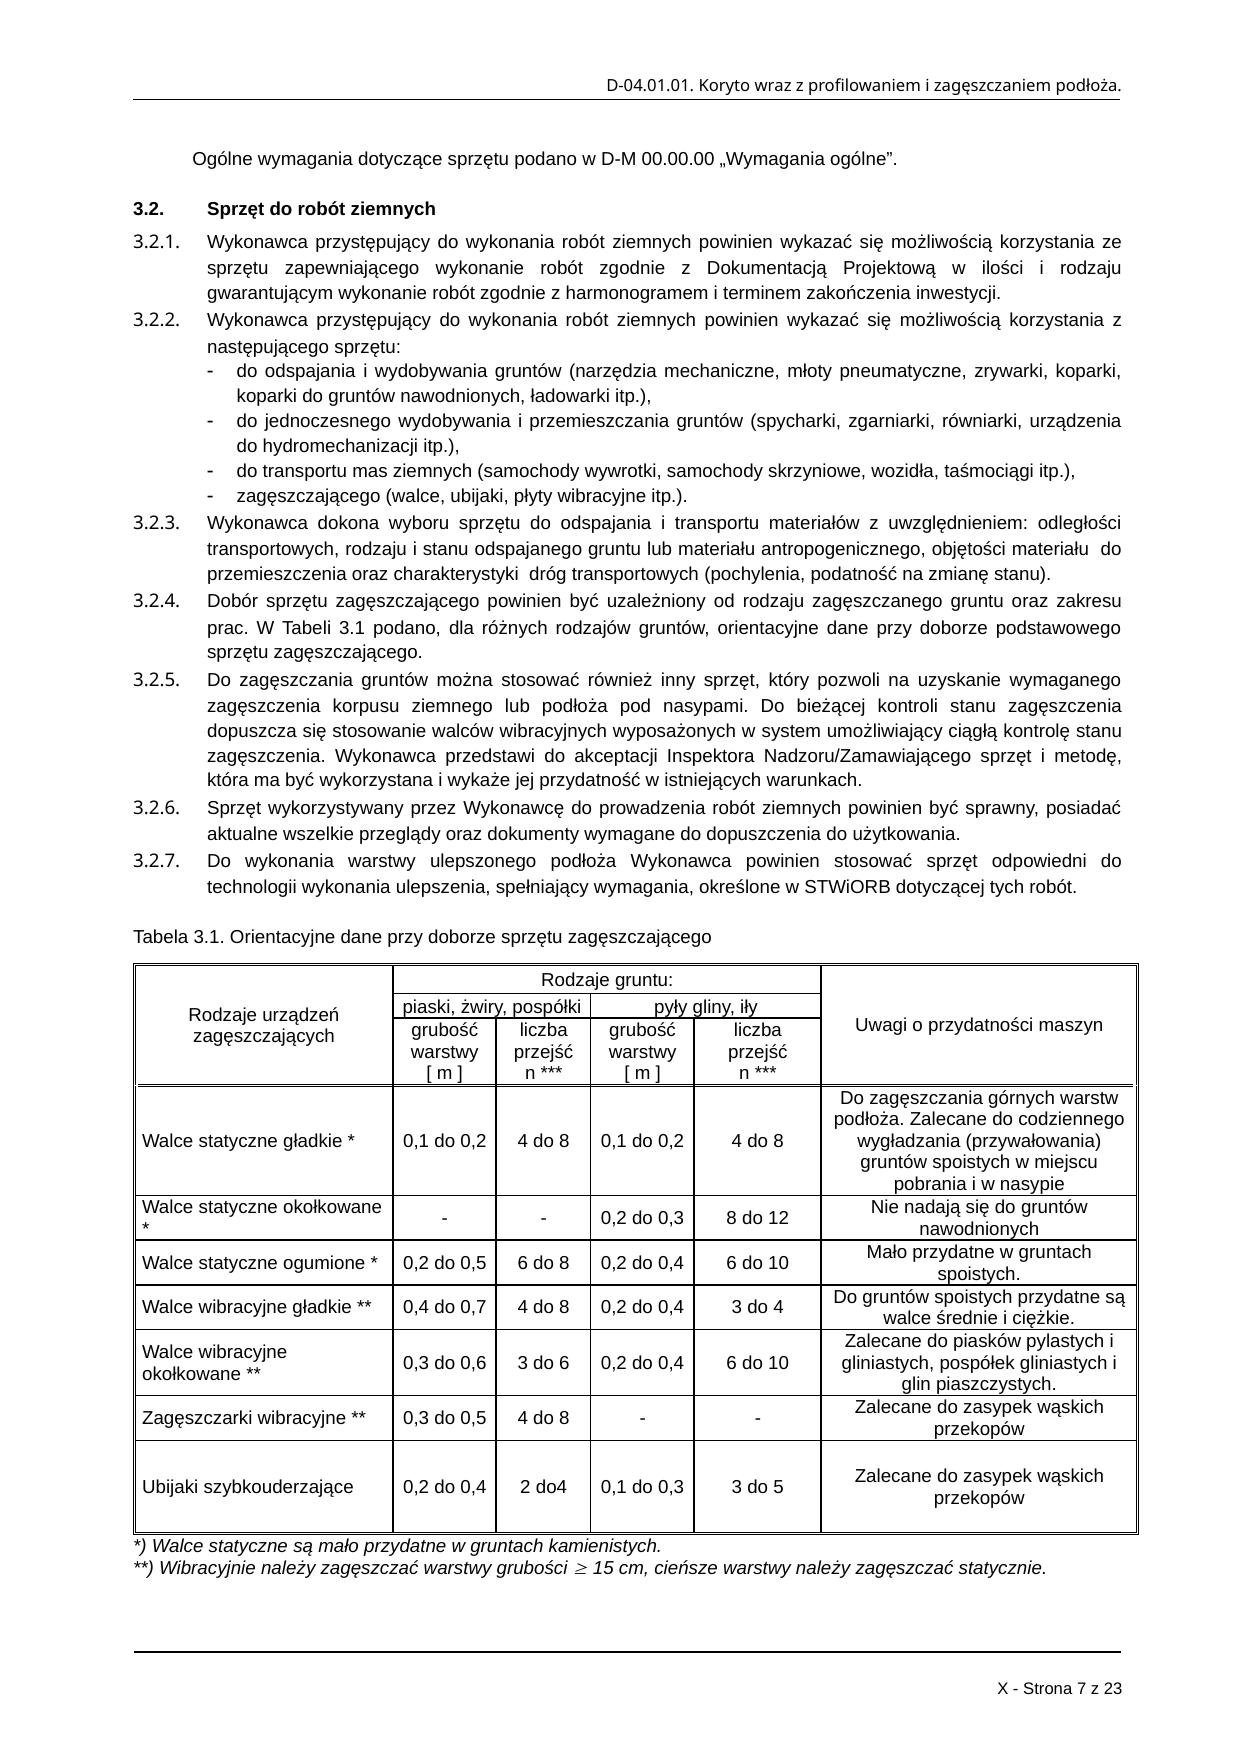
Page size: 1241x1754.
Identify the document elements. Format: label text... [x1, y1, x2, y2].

list Sprzęt do robót ziemnych [133, 197, 1122, 219]
table_cell Zalecane do zasypek wąskich przekopów [822, 1441, 1136, 1532]
table_cell 6 do 8 [497, 1241, 590, 1284]
list Sprzęt wykorzystywany przez Wykonawcę do prowadzenia robót ziemnych powinien być sprawny, posiadać aktualne wszelkie przeglądy oraz dokumenty wymagane do dopuszczenia do użytkowania. [133, 794, 1122, 844]
table_cell grubość warstwy [ m ] [591, 1019, 693, 1083]
table_cell Mało przydatne w gruntach spoistych. [822, 1241, 1136, 1284]
text Tabela 3.1. Orientacyjne dane przy doborze sprzętu zagęszczającego [133, 926, 1122, 947]
list Wykonawca przystępujący do wykonania robót ziemnych powinien wykazać się możliwością korzystania z następującego sprzętu: [133, 307, 1122, 357]
table_cell Do gruntów spoistych przydatne są walce średnie i ciężkie. [822, 1286, 1136, 1328]
table_cell Walce wibracyjne gładkie ** [136, 1286, 392, 1328]
table_cell Walce statyczne gładkie * [136, 1084, 392, 1194]
text *) Walce statyczne są mało przydatne w gruntach kamienistych. [133, 1535, 1122, 1557]
table_cell piaski, żwiry, pospółki [394, 994, 590, 1017]
table_cell Walce statyczne okołkowane * [136, 1196, 392, 1239]
table_cell 0,1 do 0,2 [591, 1087, 693, 1194]
table_cell 0,2 do 0,3 [591, 1196, 693, 1239]
table_cell 6 do 10 [695, 1330, 820, 1395]
table_cell 0,2 do 0,4 [591, 1241, 693, 1284]
table_cell 8 do 12 [695, 1196, 820, 1239]
table_cell 3 do 6 [497, 1330, 590, 1395]
table_cell 3 do 4 [695, 1286, 820, 1328]
list Wykonawca dokona wyboru sprzętu do odspajania i transportu materiałów z uwzględnieniem: odległości transportowych, rodzaju i stanu odspajanego gruntu lub materiału antropogenicznego, objętości materiału do przemieszczenia oraz charakterystyki dróg transportowych (pochylenia, podatność na zmianę stanu). [133, 509, 1122, 584]
table_cell Zagęszczarki wibracyjne ** [136, 1396, 392, 1439]
list Do zagęszczania gruntów można stosować również inny sprzęt, który pozwoli na uzyskanie wymaganego zagęszczenia korpusu ziemnego lub podłoża pod nasypami. Do bieżącej kontroli stanu zagęszczenia dopuszcza się stosowanie walców wibracyjnych wyposażonych w system umożliwiający ciągłą kontrolę stanu zagęszczenia. Wykonawca przedstawi do akceptacji Inspektora Nadzoru/Zamawiającego sprzęt i metodę, która ma być wykorzystana i wykaże jej przydatność w istniejących warunkach. [133, 666, 1122, 791]
table_cell 4 do 8 [497, 1396, 590, 1439]
table_cell liczba przejść n *** [695, 1019, 820, 1083]
table_header Uwagi o przydatności maszyn [822, 966, 1136, 1083]
table_cell - [497, 1196, 590, 1239]
table_cell Ubijaki szybkouderzające [136, 1441, 392, 1532]
list do jednoczesnego wydobywania i przemieszczania gruntów (spycharki, zgarniarki, równiarki, urządzenia do hydromechanizacji itp.), [207, 410, 1122, 456]
table_cell Walce wibracyjne okołkowane ** [136, 1330, 392, 1395]
table_cell 0,4 do 0,7 [394, 1286, 495, 1328]
table_cell - [394, 1196, 495, 1239]
list do odspajania i wydobywania gruntów (narzędzia mechaniczne, młoty pneumatyczne, zrywarki, koparki, koparki do gruntów nawodnionych, ładowarki itp.), [207, 360, 1122, 407]
table_cell pyły gliny, iły [591, 994, 820, 1017]
list Wykonawca przystępujący do wykonania robót ziemnych powinien wykazać się możliwością korzystania ze sprzętu zapewniającego wykonanie robót zgodnie z Dokumentacją Projektową w ilości i rodzaju gwarantującym wykonanie robót zgodnie z harmonogramem i terminem zakończenia inwestycji. [133, 228, 1122, 303]
table_cell Do zagęszczania górnych warstw podłoża. Zalecane do codziennego wygładzania (przywałowania) gruntów spoistych w miejscu pobrania i w nasypie [822, 1084, 1136, 1194]
text **) Wibracyjnie należy zagęszczać warstwy grubości 15 cm, cieńsze warstwy należy zagęszczać statycznie. [133, 1557, 1122, 1578]
table_cell 0,1 do 0,3 [591, 1441, 693, 1532]
list Dobór sprzętu zagęszczającego powinien być uzależniony od rodzaju zagęszczanego gruntu oraz zakresu prac. W Tabeli 3.1 podano, dla różnych rodzajów gruntów, orientacyjne dane przy doborze podstawowego sprzętu zagęszczającego. [133, 588, 1122, 663]
table_cell 0,2 do 0,4 [591, 1286, 693, 1328]
table_cell - [591, 1396, 693, 1439]
table_cell Zalecane do zasypek wąskich przekopów [822, 1396, 1136, 1439]
table_cell 0,2 do 0,4 [394, 1441, 495, 1532]
table_cell grubość warstwy [ m ] [394, 1019, 495, 1083]
table_cell 2 do4 [497, 1441, 590, 1532]
table_header Rodzaje gruntu: [394, 966, 820, 993]
text Ogólne wymagania dotyczące sprzętu podano w D-M 00.00.00 „Wymagania ogólne”. [133, 148, 1122, 169]
table_cell - [695, 1396, 820, 1439]
table_cell 4 do 8 [497, 1286, 590, 1328]
table_cell 3 do 5 [695, 1441, 820, 1532]
table_header Rodzaje urządzeń zagęszczających [136, 966, 392, 1083]
table_cell Walce statyczne ogumione * [136, 1241, 392, 1284]
table_cell 0,3 do 0,6 [394, 1330, 495, 1395]
table_cell Zalecane do piasków pylastych i gliniastych, pospółek gliniastych i glin piaszczystych. [822, 1330, 1136, 1395]
list do transportu mas ziemnych (samochody wywrotki, samochody skrzyniowe, wozidła, taśmociągi itp.), [207, 459, 1122, 481]
list Do wykonania warstwy ulepszonego podłoża Wykonawca powinien stosować sprzęt odpowiedni do technologii wykonania ulepszenia, spełniający wymagania, określone w STWiORB dotyczącej tych robót. [133, 847, 1122, 898]
table_cell 0,3 do 0,5 [394, 1396, 495, 1439]
table_cell 0,2 do 0,4 [591, 1330, 693, 1395]
table_cell liczba przejść n *** [497, 1019, 590, 1083]
table_cell 0,2 do 0,5 [394, 1241, 495, 1284]
table_cell Nie nadają się do gruntów nawodnionych [822, 1196, 1136, 1239]
table_cell 0,1 do 0,2 [394, 1087, 495, 1194]
list zagęszczającego (walce, ubijaki, płyty wibracyjne itp.). [207, 484, 1122, 506]
table_cell 6 do 10 [695, 1241, 820, 1284]
table_cell 4 do 8 [695, 1087, 820, 1194]
table_cell 4 do 8 [497, 1087, 590, 1194]
